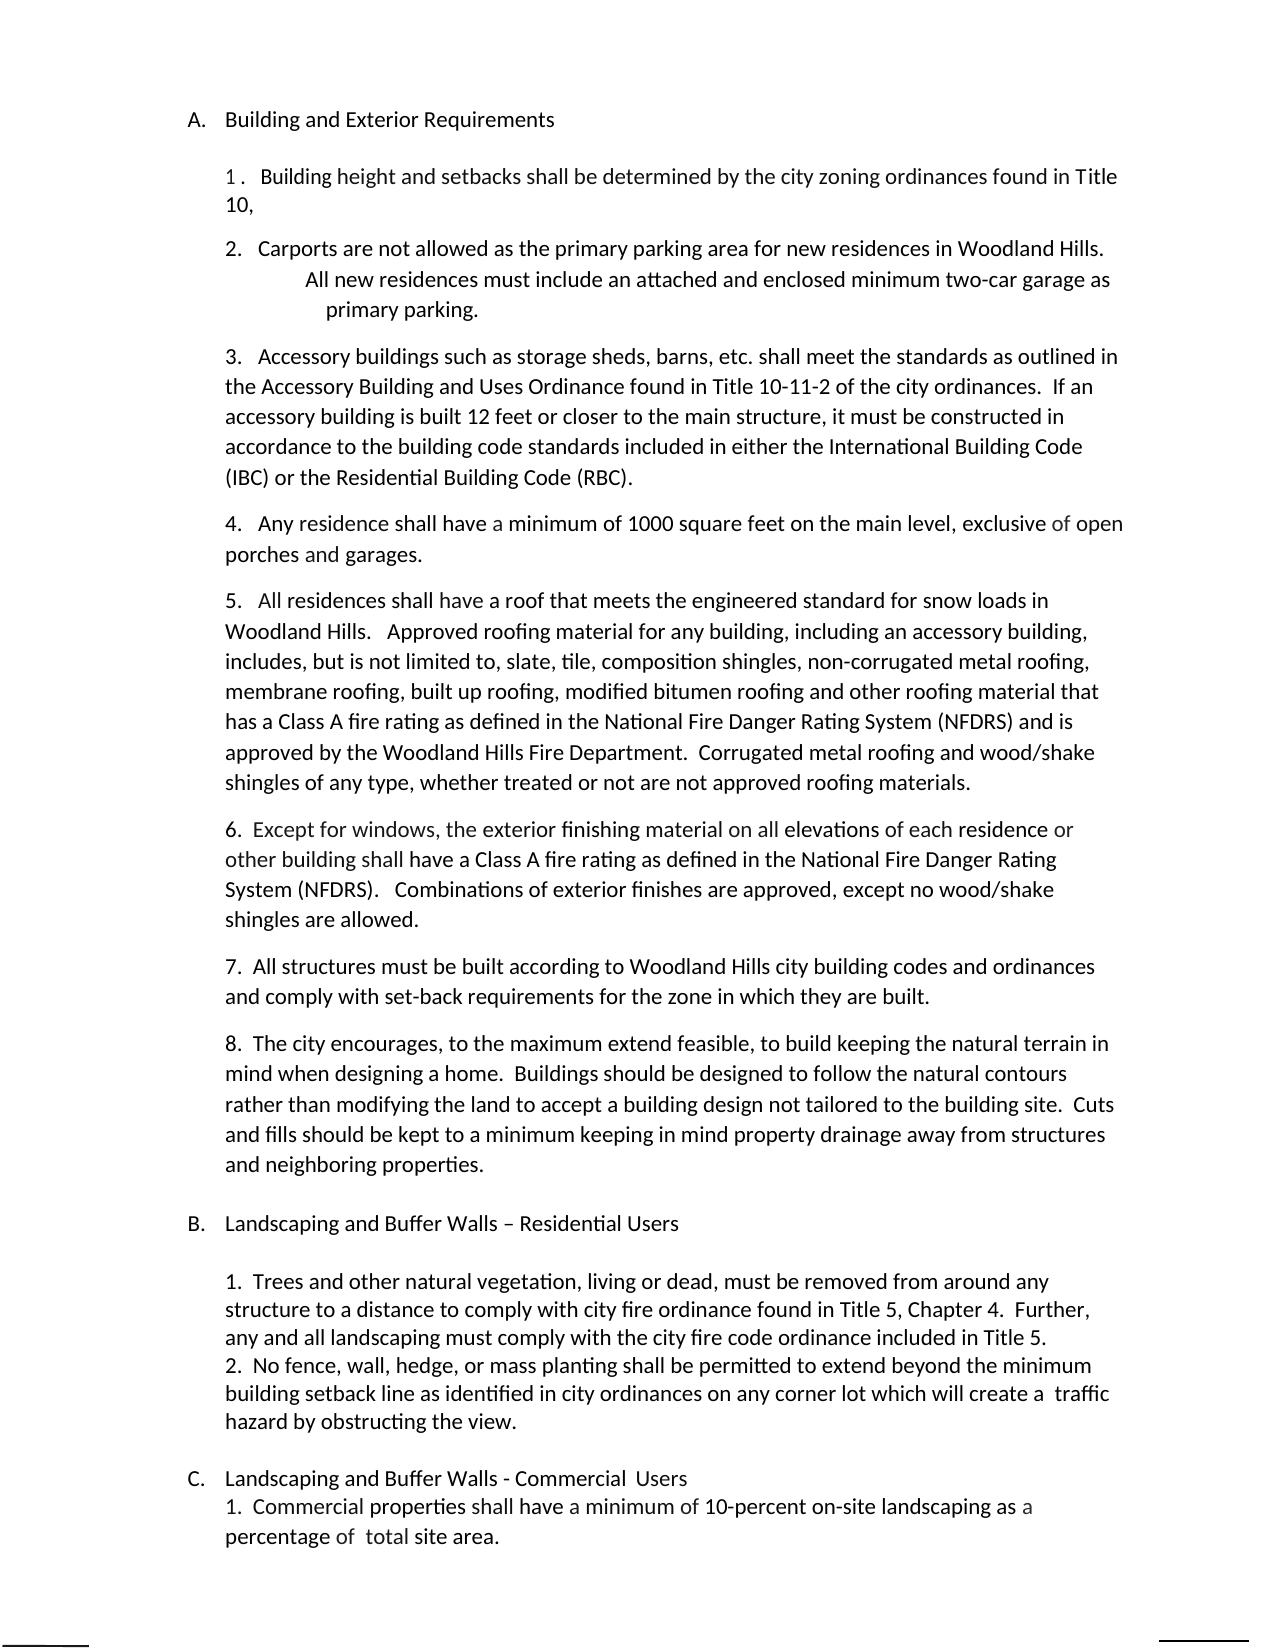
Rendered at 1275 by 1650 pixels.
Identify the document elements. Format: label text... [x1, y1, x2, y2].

text 7. All structures must be built according to Woodland Hills city building codes and ordinances and comply with set-back requirements for the zone in which they are built. [225, 952, 1125, 1011]
list Building and Exterior Requirements [187, 105, 1125, 133]
text 6. Except for windows, the exterior finishing material on all elevations of each residence or other building shall have a Class A fire rating as defined in the National Fire Danger Rating System (NFDRS). Combinations of exterior finishes are approved, except no wood/shake shingles are allowed. [225, 815, 1125, 933]
text 1 . Building height and setbacks shall be determined by the city zoning ordinances found in Title 10, [225, 162, 1125, 218]
text 1. Trees and other natural vegetation, living or dead, must be removed from around any structure to a distance to comply with city fire ordinance found in Title 5, Chapter 4. Further, any and all landscaping must comply with the city fire code ordinance included in Title 5. [225, 1267, 1125, 1351]
text 1. Commercial properties shall have a minimum of 10-percent on-site landscaping as a percentage of total site area. [225, 1492, 1125, 1550]
text 3. Accessory buildings such as storage sheds, barns, etc. shall meet the standards as outlined in the Accessory Building and Uses Ordinance found in Title 10-11-2 of the city ordinances. If an accessory building is built 12 feet or closer to the main structure, it must be constructed in accordance to the building code standards included in either the International Building Code (IBC) or the Residential Building Code (RBC). [225, 342, 1125, 491]
text 5. All residences shall have a roof that meets the engineered standard for snow loads in Woodland Hills. Approved roofing material for any building, including an accessory building, includes, but is not limited to, slate, tile, composition shingles, non-corrugated metal roofing, membrane roofing, built up roofing, modified bitumen roofing and other roofing material that has a Class A fire rating as defined in the National Fire Danger Rating System (NFDRS) and is approved by the Woodland Hills Fire Department. Corrugated metal roofing and wood/shake shingles of any type, whether treated or not are not approved roofing materials. [225, 587, 1125, 796]
text 4. Any residence shall have a minimum of 1000 square feet on the main level, exclusive of open porches and garages. [225, 509, 1125, 568]
text 2. Carports are not allowed as the primary parking area for new residences in Woodland Hills. All new residences must include an attached and enclosed minimum two-car garage as primary parking. [225, 234, 1125, 323]
text 8. The city encourages, to the maximum extend feasible, to build keeping the natural terrain in mind when designing a home. Buildings should be designed to follow the natural contours rather than modifying the land to accept a building design not tailored to the building site. Cuts and fills should be kept to a minimum keeping in mind property drainage away from structures and neighboring properties. [225, 1029, 1125, 1178]
list Landscaping and Buffer Walls – Residential Users [187, 1209, 1125, 1238]
text 2. No fence, wall, hedge, or mass planting shall be permitted to extend beyond the minimum building setback line as identified in city ordinances on any corner lot which will create a traffic hazard by obstructing the view. [225, 1351, 1125, 1435]
list Landscaping and Buffer Walls - Commercial Users [187, 1464, 1087, 1492]
